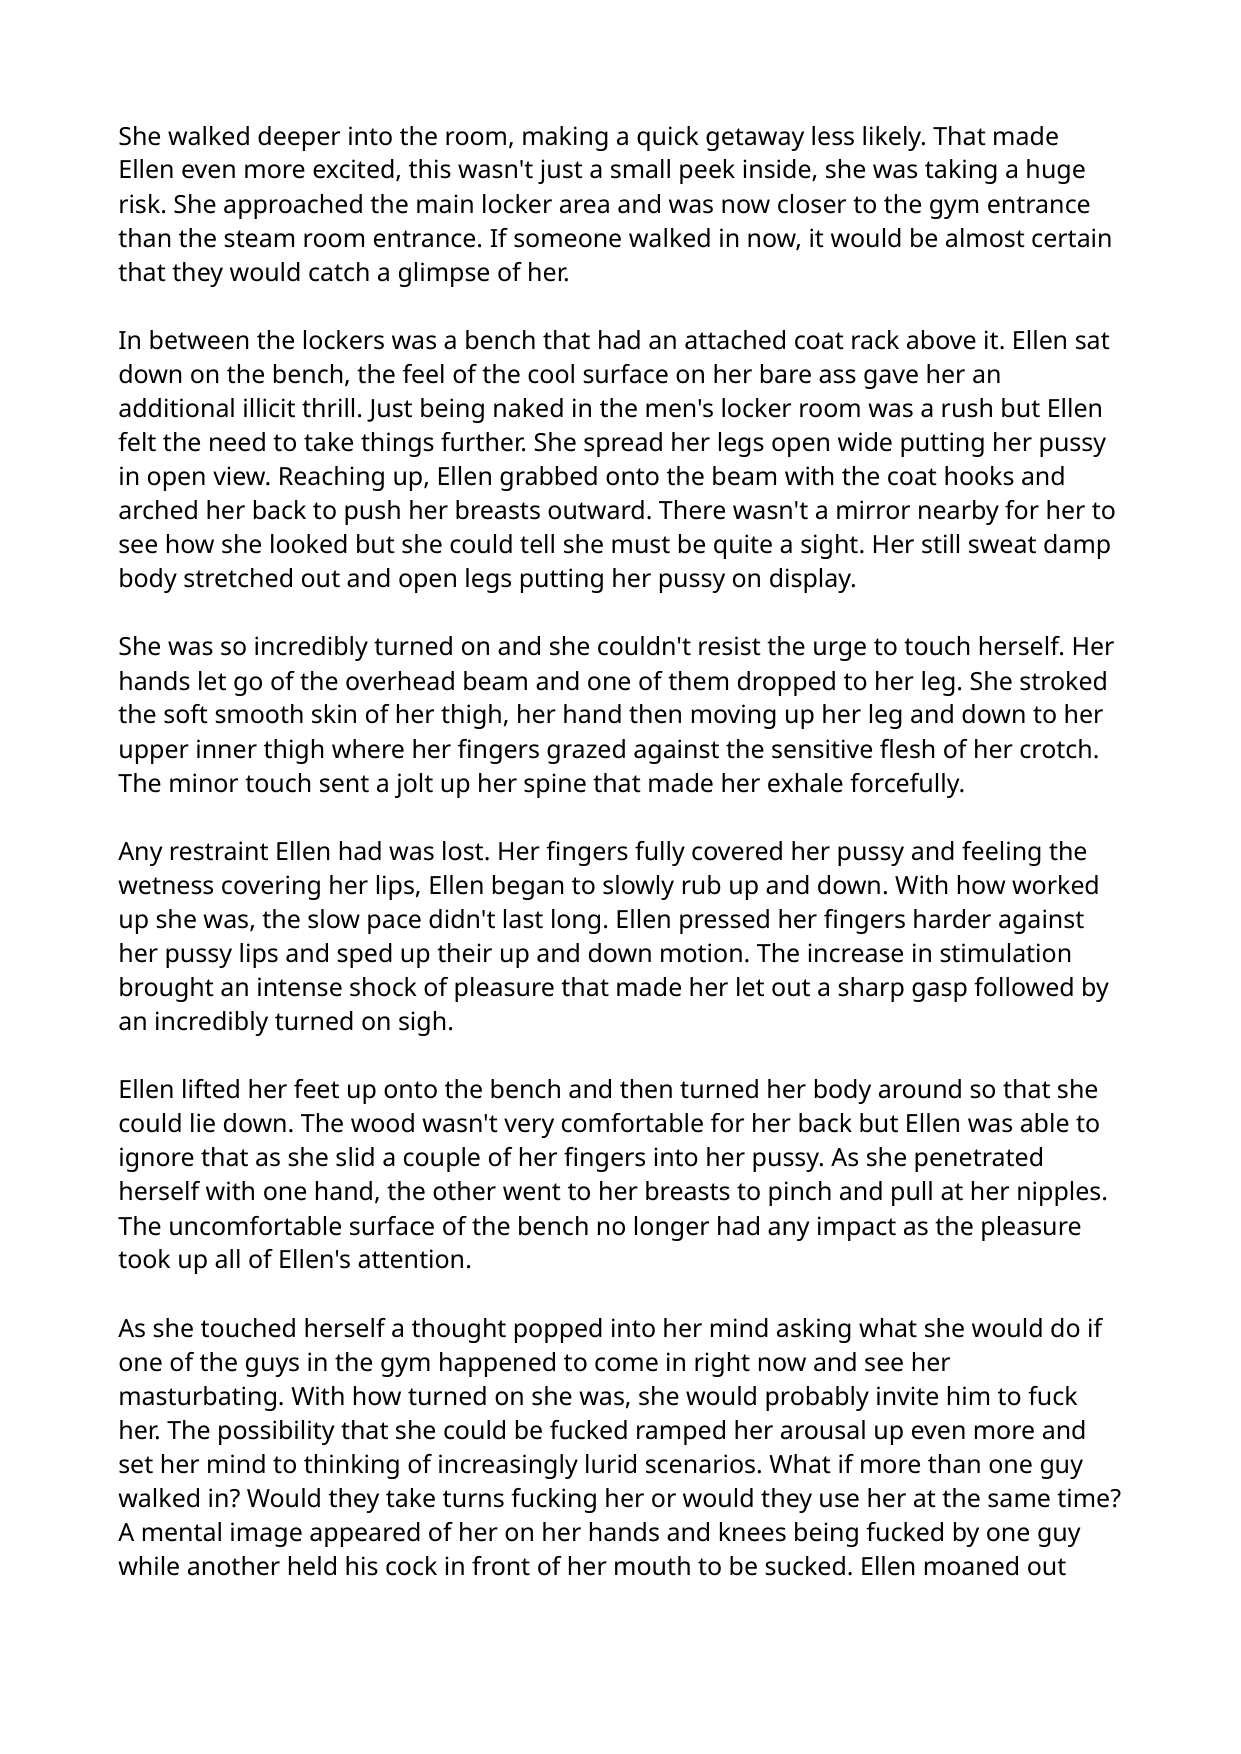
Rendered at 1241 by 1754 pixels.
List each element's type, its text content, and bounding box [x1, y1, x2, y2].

text She was so incredibly turned on and she couldn't resist the urge to touch herself. Her hands let go of the overhead beam and one of them dropped to her leg. She stroked the soft smooth skin of her thigh, her hand then moving up her leg and down to her upper inner thigh where her fingers grazed against the sensitive flesh of her crotch. The minor touch sent a jolt up her spine that made her exhale forcefully. [118, 629, 1122, 799]
text She walked deeper into the room, making a quick getaway less likely. That made Ellen even more excited, this wasn't just a small peek inside, she was taking a huge risk. She approached the main locker area and was now closer to the gym entrance than the steam room entrance. If someone walked in now, it would be almost certain that they would catch a glimpse of her. [118, 118, 1122, 288]
text Ellen lifted her feet up onto the bench and then turned her body around so that she could lie down. The wood wasn't very comfortable for her back but Ellen was able to ignore that as she slid a couple of her fingers into her pussy. As she penetrated herself with one hand, the other went to her breasts to pinch and pull at her nipples. The uncomfortable surface of the bench no longer had any impact as the pleasure took up all of Ellen's attention. [118, 1072, 1122, 1276]
text In between the lockers was a bench that had an attached coat rack above it. Ellen sat down on the bench, the feel of the cool surface on her bare ass gave her an additional illicit thrill. Just being naked in the men's locker room was a rush but Ellen felt the need to take things further. She spread her legs open wide putting her pussy in open view. Reaching up, Ellen grabbed onto the beam with the coat hooks and arched her back to push her breasts outward. There wasn't a mirror nearby for her to see how she looked but she could tell she must be quite a sight. Her still sweat damp body stretched out and open legs putting her pussy on display. [118, 322, 1122, 595]
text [118, 1310, 1122, 1583]
text Any restraint Ellen had was lost. Her fingers fully covered her pussy and feeling the wetness covering her lips, Ellen began to slowly rub up and down. With how worked up she was, the slow pace didn't last long. Ellen pressed her fingers harder against her pussy lips and sped up their up and down motion. The increase in stimulation brought an intense shock of pleasure that made her let out a sharp gasp followed by an incredibly turned on sigh. [118, 833, 1122, 1038]
